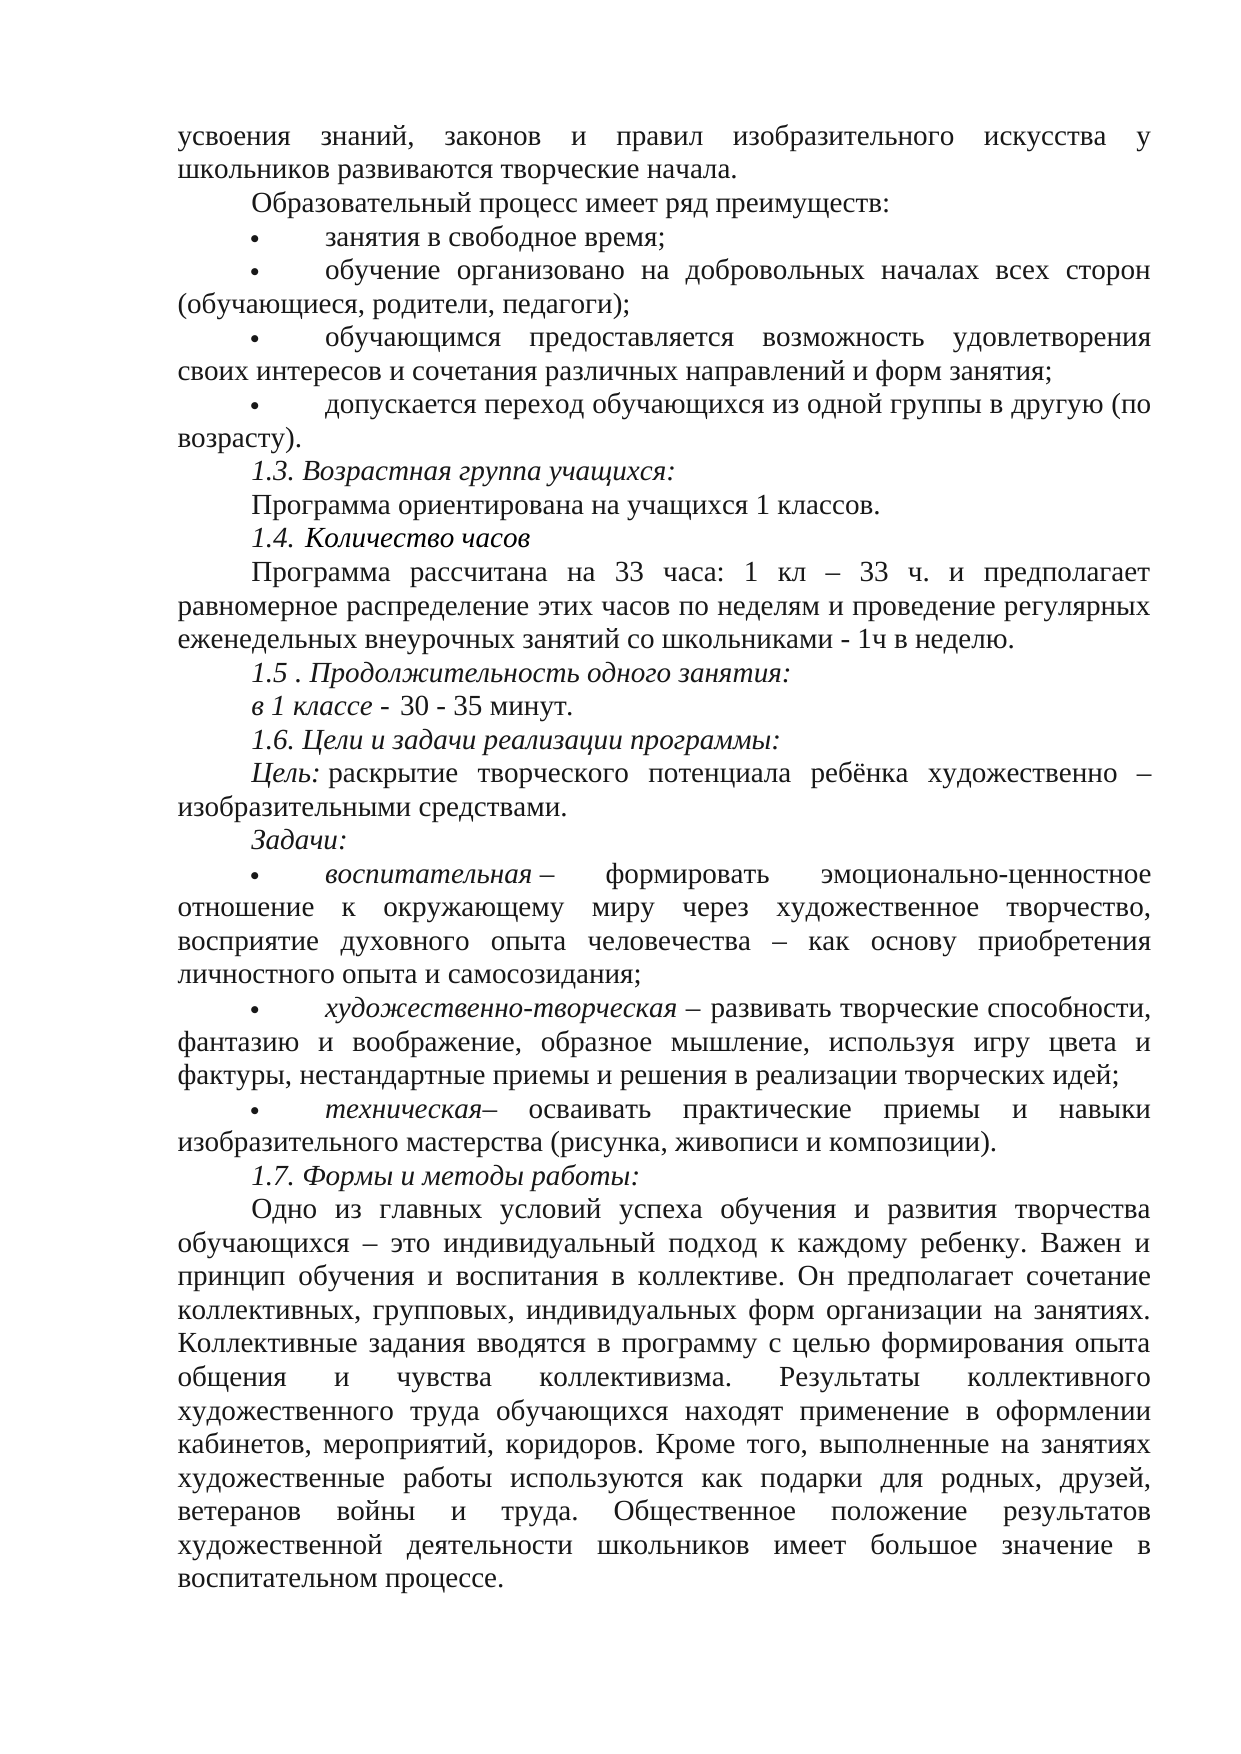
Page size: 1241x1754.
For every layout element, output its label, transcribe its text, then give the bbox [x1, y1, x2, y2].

list занятия в свободное время; [177, 219, 1152, 252]
list обучающимся предоставляется возможность удовлетворения своих интересов и сочетания различных направлений и форм занятия; [177, 319, 1152, 386]
text Программа рассчитана на 33 часа: 1 кл – 33 ч. и предполагает равномерное распределение этих часов по неделям и проведение регулярных еженедельных внеурочных занятий со школьниками - 1ч в неделю. [177, 554, 1152, 655]
text в 1 классе - 30 - 35 минут. [177, 688, 1152, 722]
text 1.6. Цели и задачи реализации программы: [177, 722, 1152, 755]
list художественно-творческая – развивать творческие способности, фантазию и воображение, образное мышление, используя игру цвета и фактуры, нестандартные приемы и решения в реализации творческих идей; [177, 990, 1152, 1091]
text 1.7. Формы и методы работы: [177, 1158, 1152, 1191]
text Одно из главных условий успеха обучения и развития творчества обучающихся – это индивидуальный подход к каждому ребенку. Важен и принцип обучения и воспитания в коллективе. Он предполагает сочетание коллективных, групповых, индивидуальных форм организации на занятиях. Коллективные задания вводятся в программу с целью формирования опыта общения и чувства коллективизма. Результаты коллективного художественного труда обучающихся находят применение в оформлении кабинетов, мероприятий, коридоров. Кроме того, выполненные на занятиях художественные работы используются как подарки для родных, друзей, ветеранов войны и труда. Общественное положение результатов художественной деятельности школьников имеет большое значение в воспитательном процессе. [177, 1191, 1152, 1594]
text Образовательный процесс имеет ряд преимуществ: [177, 185, 1152, 219]
text Программа ориентирована на учащихся 1 классов. [177, 487, 1152, 521]
text Цель: раскрытие творческого потенциала ребёнка художественно – изобразительными средствами. [177, 755, 1152, 822]
list воспитательная – формировать эмоционально-ценностное отношение к окружающему миру через художественное творчество, восприятие духовного опыта человечества – как основу приобретения личностного опыта и самосозидания; [177, 856, 1152, 990]
list техническая– осваивать практические приемы и навыки изобразительного мастерства (рисунка, живописи и композиции). [177, 1091, 1152, 1158]
list допускается переход обучающихся из одной группы в другую (по возрасту). [177, 386, 1152, 453]
text 1.4. Количество часов [177, 521, 1152, 554]
text 1.3. Возрастная группа учащихся: [177, 453, 1152, 487]
list обучение организовано на добровольных началах всех сторон (обучающиеся, родители, педагоги); [177, 252, 1152, 319]
text 1.5 . Продолжительность одного занятия: [177, 655, 1152, 688]
text Задачи: [177, 822, 1152, 856]
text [177, 118, 1152, 185]
